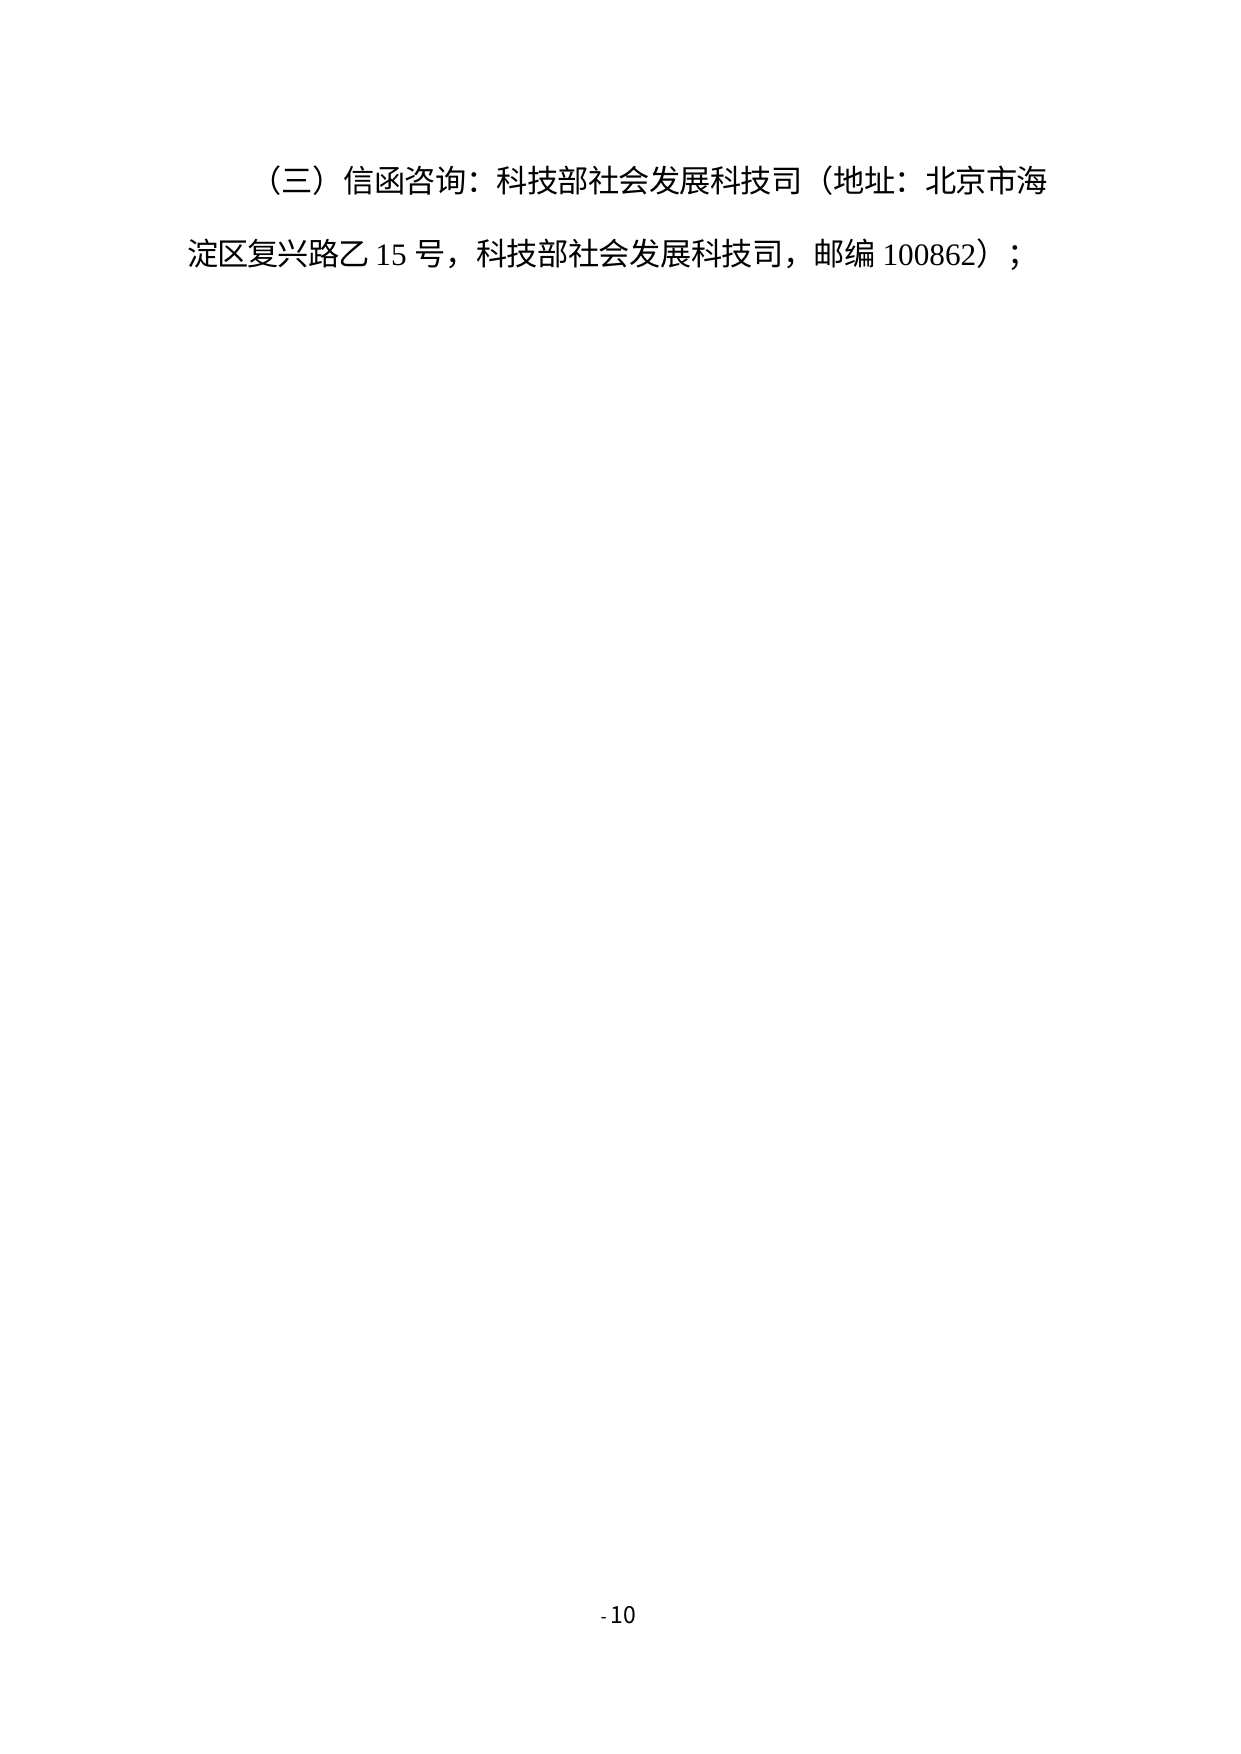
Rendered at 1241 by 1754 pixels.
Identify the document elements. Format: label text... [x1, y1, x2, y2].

text （三）信函咨询：科技部社会发展科技司（地址：北京市海淀区复兴路乙 15 号，科技部社会发展科技司，邮编 100862）； [187, 156, 1053, 274]
